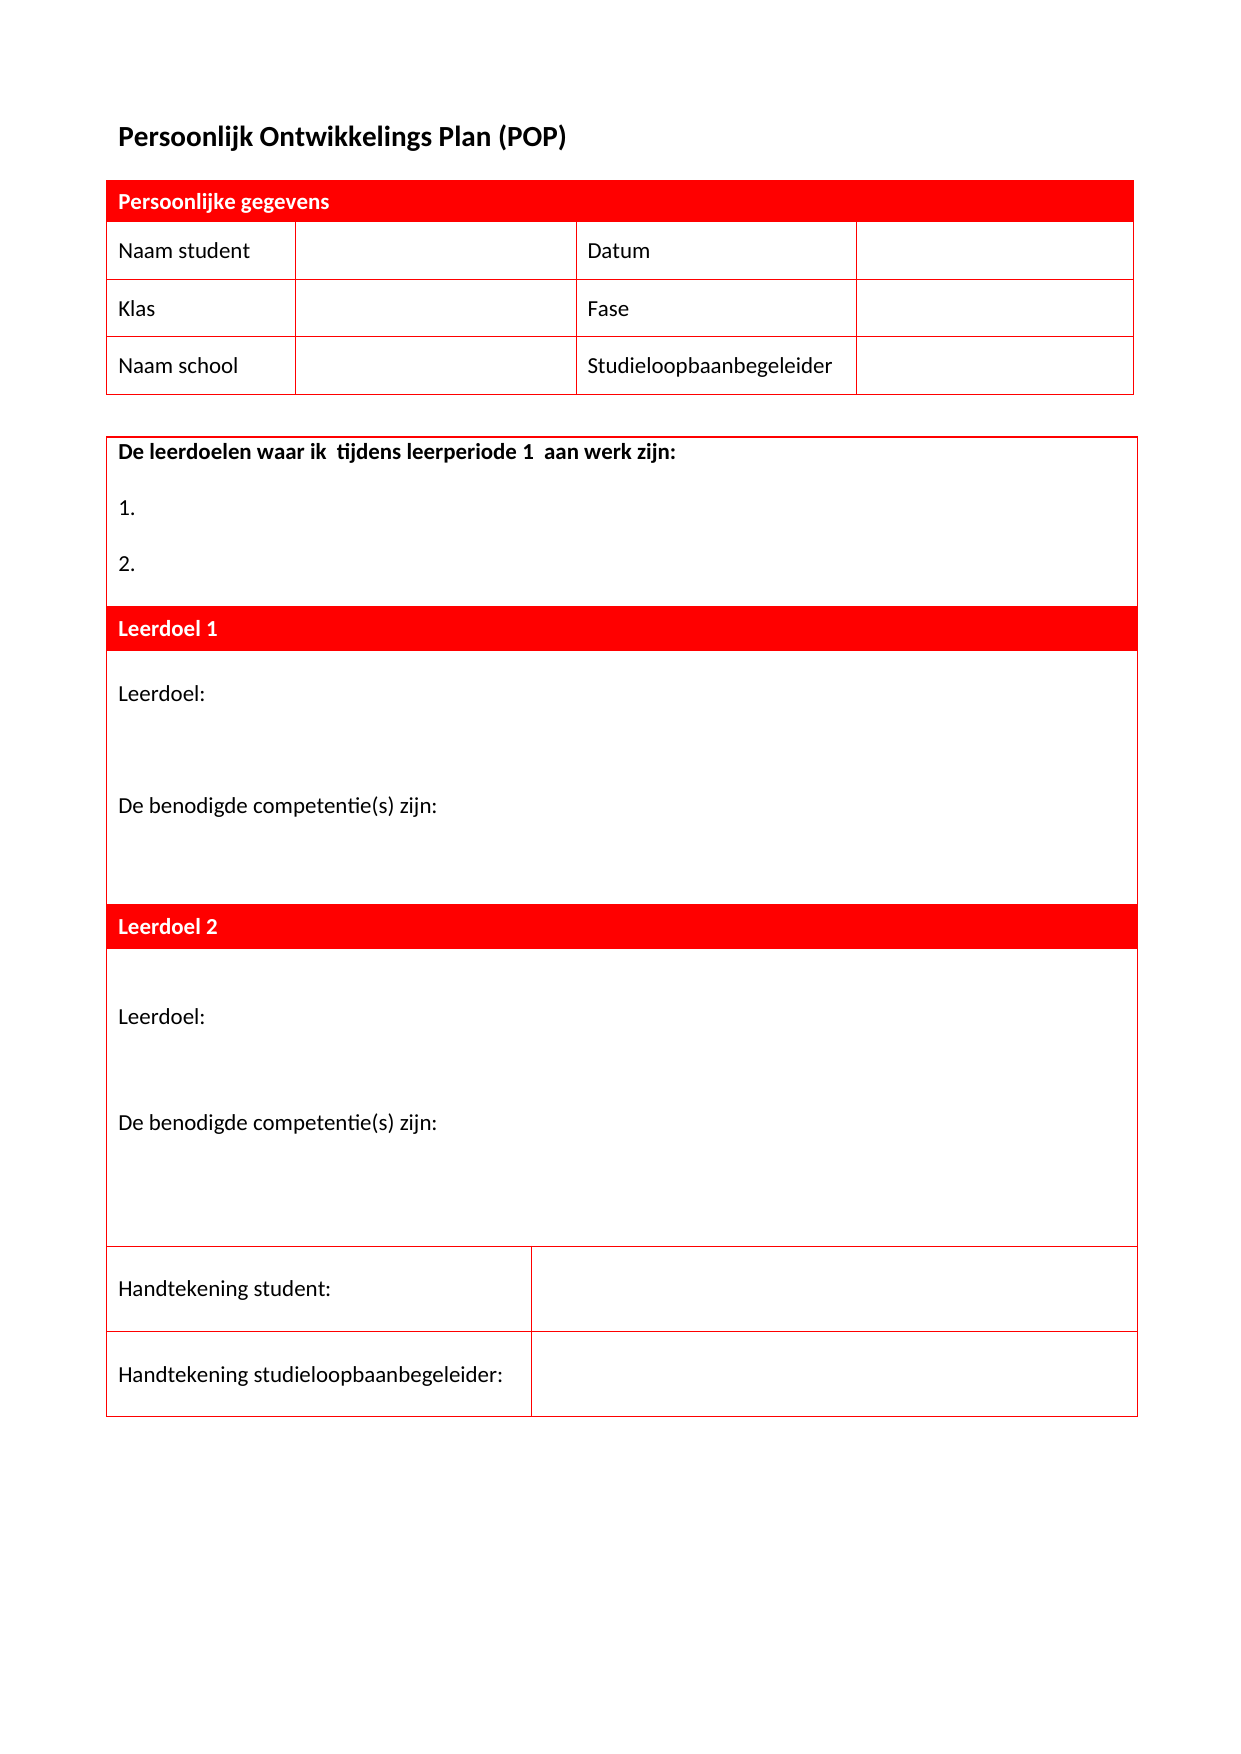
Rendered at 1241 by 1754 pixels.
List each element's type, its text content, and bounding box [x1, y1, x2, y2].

table_cell [857, 280, 1133, 336]
table_cell Naam student [107, 222, 295, 279]
table_cell [532, 1247, 1137, 1331]
table_cell Naam school [107, 337, 295, 394]
table_cell [532, 1332, 1137, 1416]
table_cell [296, 337, 576, 394]
table_cell Leerdoel: De benodigde competentie(s) zijn: [107, 949, 1137, 1246]
table_cell Handtekening studieloopbaanbegeleider: [107, 1332, 531, 1416]
table_cell Leerdoel 2 [107, 905, 1137, 948]
table_cell [296, 222, 576, 279]
table_cell Fase [577, 280, 856, 336]
table_cell Leerdoel 1 [107, 607, 1137, 650]
table_cell Klas [107, 280, 295, 336]
table_cell [296, 280, 576, 336]
table_cell [857, 222, 1133, 279]
table_cell Datum [577, 222, 856, 279]
text Persoonlijk Ontwikkelings Plan (POP) [118, 118, 1122, 154]
table_cell Leerdoel: De benodigde competentie(s) zijn: [107, 651, 1137, 903]
table_cell Handtekening student: [107, 1247, 531, 1331]
table_cell [857, 337, 1133, 394]
table_cell Studieloopbaanbegeleider [577, 337, 856, 394]
table_header De leerdoelen waar ik tijdens leerperiode 1 aan werk zijn: 1. 2. [107, 438, 1137, 606]
table_header Persoonlijke gegevens [107, 181, 1133, 221]
